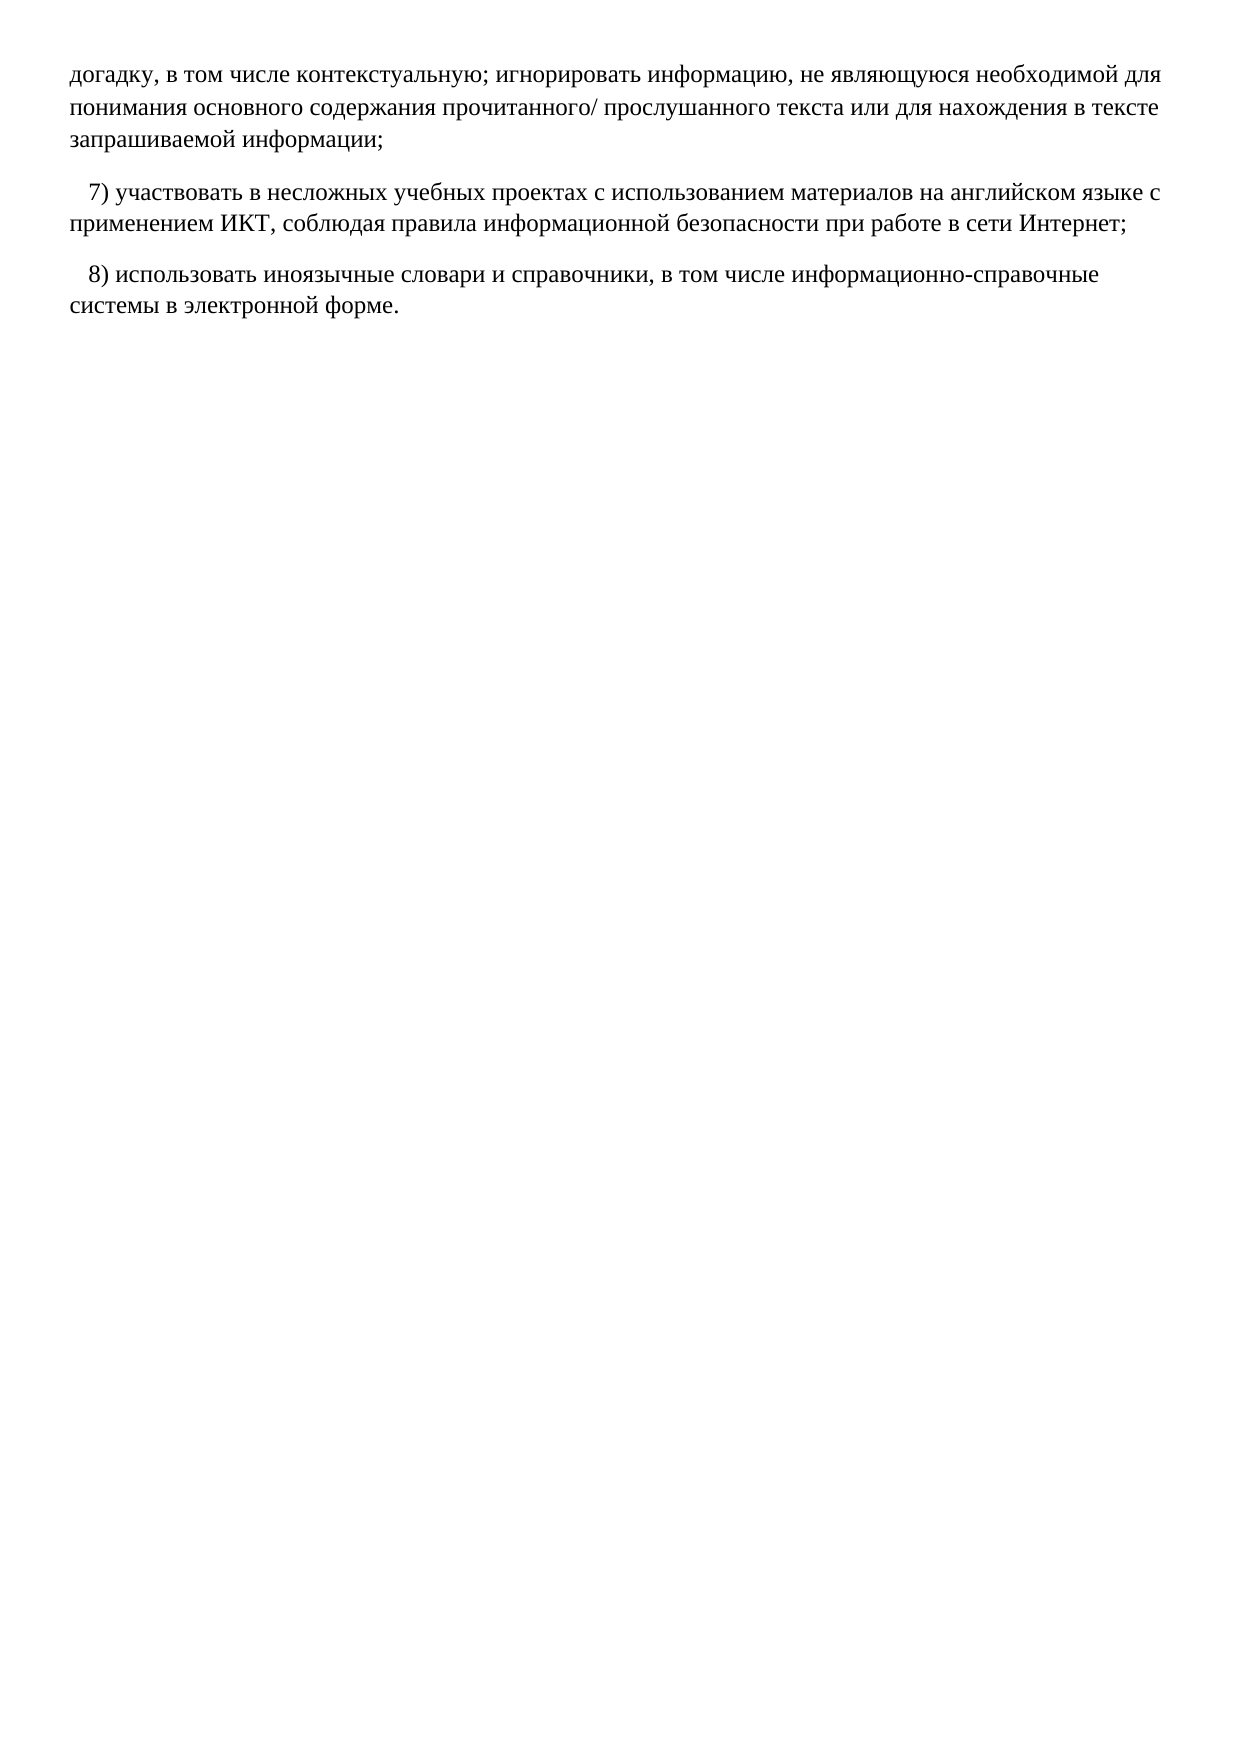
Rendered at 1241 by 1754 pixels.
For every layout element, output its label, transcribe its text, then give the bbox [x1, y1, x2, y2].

text догадку, в том числе контекстуальную; игнорировать информацию, не являющуюся необходимой для понимания основного содержания прочитанного/ прослушанного текста или для нахождения в тексте запрашиваемой информации; [69, 59, 1164, 153]
text 8) использовать иноязычные словари и справочники, в том числе информационно-справочные системы в электронной форме. [69, 259, 1104, 319]
text 7) участвовать в несложных учебных проектах с использованием материалов на английском языке с применением ИКТ, соблюдая правила информационной безопасности при работе в сети Интернет; [69, 177, 1164, 237]
